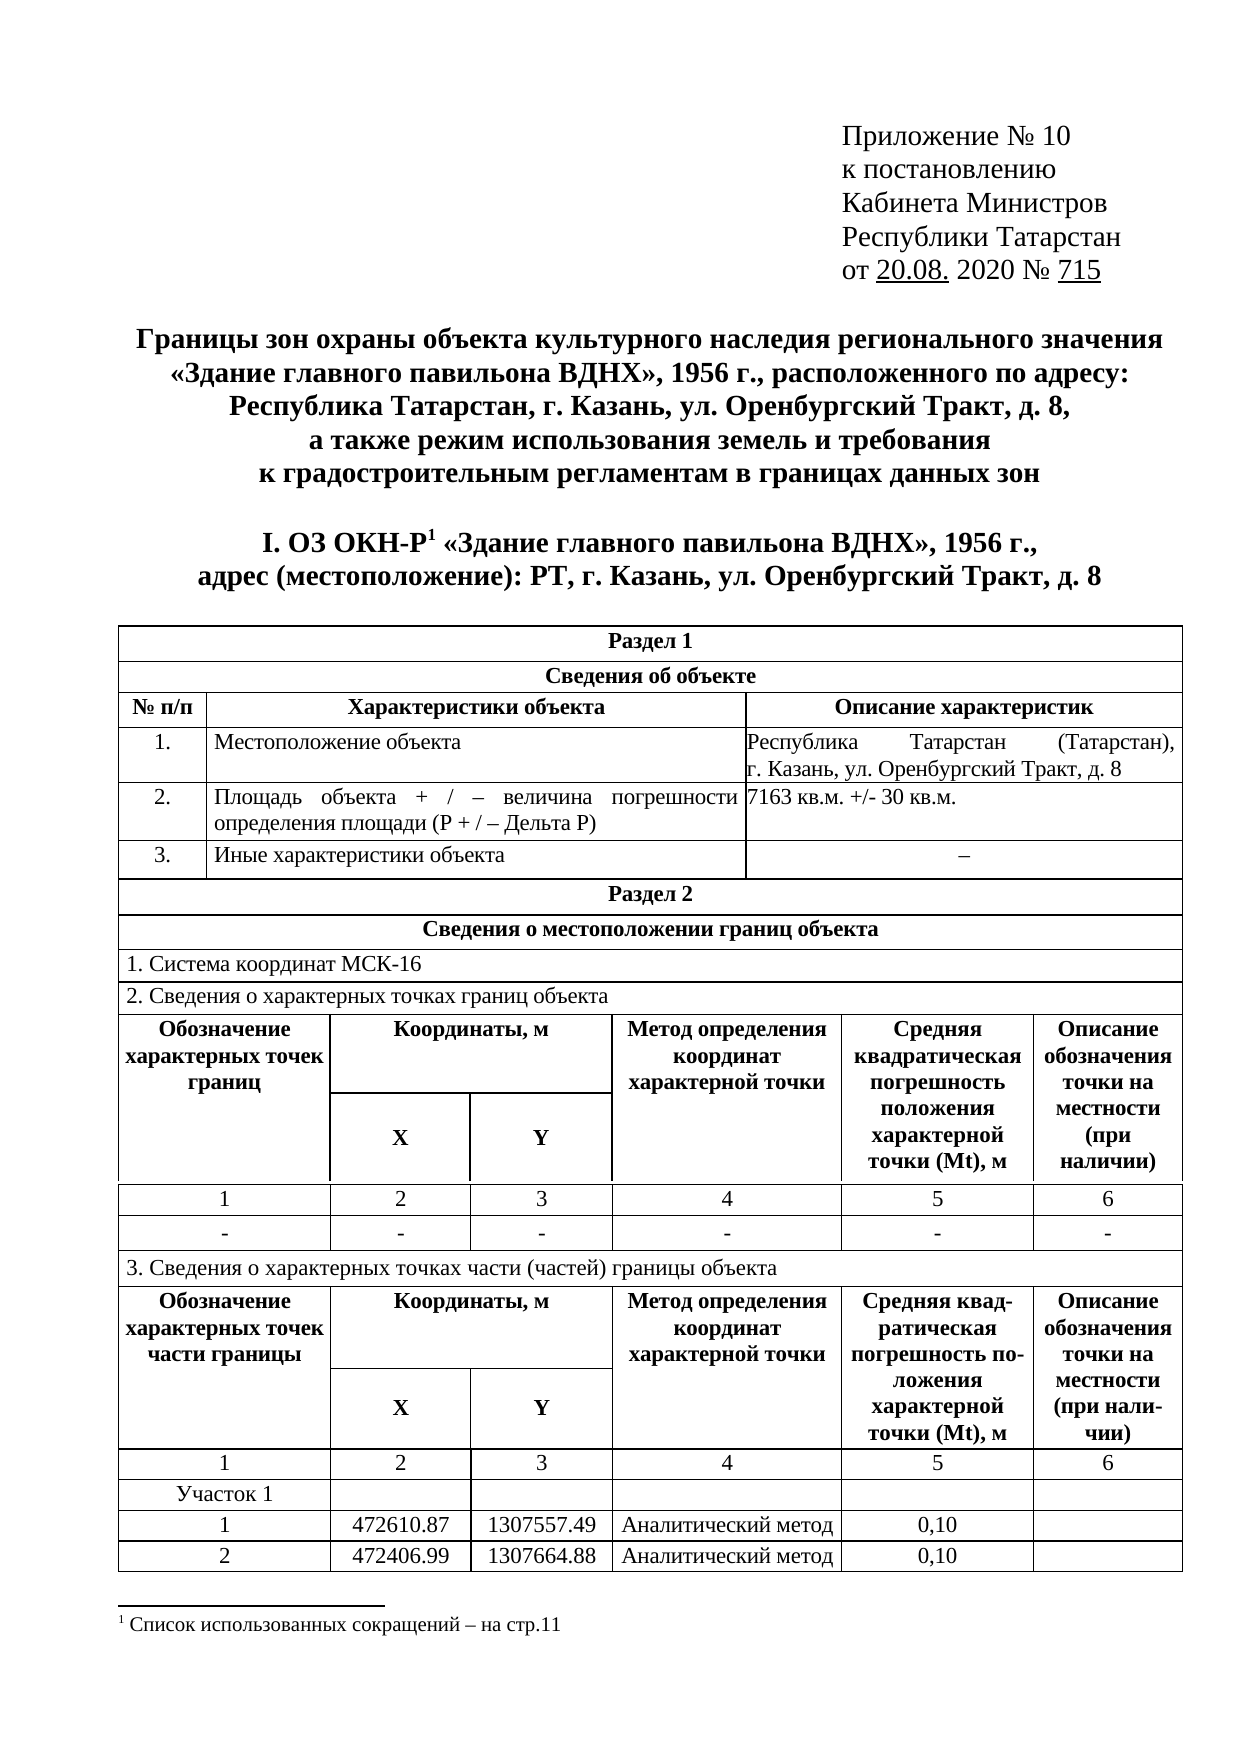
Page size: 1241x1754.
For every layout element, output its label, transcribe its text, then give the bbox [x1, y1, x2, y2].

table_cell Метод определения координат характерной точки [613, 1015, 841, 1181]
table_cell Площадь объекта + / – величина погрешности определения площади (Р + / – Дельта Р) [207, 783, 745, 839]
table_cell Y [471, 1094, 611, 1181]
table_cell [1034, 1511, 1182, 1540]
table_cell № п/п [119, 693, 206, 727]
table_cell Описание характеристик [747, 693, 1182, 727]
list I. ОЗ ОКН-Р «Здание главного павильона ВДНХ», 1956 г., [118, 525, 1181, 558]
table_cell [472, 1480, 612, 1509]
table_cell 1 [119, 1450, 330, 1479]
table_header Раздел 1 [119, 627, 1182, 661]
table_cell Описание обозначения точки на местности (при нали-чии) [1034, 1287, 1182, 1448]
table_header 3 [471, 1185, 612, 1215]
table_cell - [331, 1216, 470, 1250]
table_cell 2. [119, 783, 206, 839]
table_cell Республика Татарстан (Татарстан), г. Казань, ул. Оренбургский Тракт, д. 8 [747, 728, 1182, 782]
table_cell Средняя квадратическая погрешность положения характерной точки (Мt), м [842, 1015, 1033, 1181]
text Приложение № 10 [118, 118, 1181, 152]
table_cell 6 [1034, 1450, 1182, 1479]
table_cell 472610.87 [331, 1511, 470, 1540]
table_cell 3 [472, 1450, 612, 1479]
table_cell 0,10 [842, 1511, 1033, 1540]
table_cell - [613, 1216, 841, 1250]
text Кабинета Министров [118, 185, 1181, 219]
table_cell [1034, 1480, 1182, 1509]
table_header 4 [613, 1185, 841, 1215]
table_cell [842, 1480, 1033, 1509]
table_cell 1 [119, 1511, 330, 1540]
table_cell Участок 1 [119, 1480, 330, 1509]
table_cell – [747, 841, 1182, 878]
table_cell 2. Сведения о характерных точках границ объекта [119, 983, 1182, 1014]
table_cell Аналитический метод [613, 1511, 841, 1540]
table_cell Описание обозначения точки на местности (при наличии) [1034, 1015, 1182, 1181]
table_cell - [119, 1216, 330, 1250]
table_cell Метод определения координат характерной точки [613, 1287, 841, 1448]
list адрес (местоположение): РТ, г. Казань, ул. Оренбургский Тракт, д. 8 [118, 558, 1181, 592]
table_cell Средняя квад-ратическая погрешность по-ложения характерной точки (Мt), м [842, 1287, 1033, 1448]
table_cell 5 [842, 1450, 1033, 1479]
text к постановлению [118, 152, 1181, 185]
table_header 2 [331, 1185, 470, 1215]
text к градостроительным регламентам в границах данных зон [118, 456, 1181, 489]
table_header 6 [1034, 1185, 1182, 1215]
table_cell X [331, 1369, 470, 1448]
table_cell 2 [119, 1542, 330, 1571]
text а также режим использования земель и требования [118, 422, 1181, 456]
table_cell 1. Система координат МСК-16 [119, 950, 1182, 981]
table_header 1 [119, 1185, 330, 1215]
table_cell Характеристики объекта [207, 693, 745, 727]
table_cell [613, 1480, 841, 1509]
table_cell 3. [119, 841, 206, 878]
table_cell - [1034, 1216, 1182, 1250]
table_cell 2 [331, 1450, 470, 1479]
table_cell 7163 кв.м. +/- 30 кв.м. [747, 783, 1182, 839]
table_cell Координаты, м [331, 1015, 611, 1092]
table_cell Y [471, 1369, 612, 1448]
table_cell 3. Сведения о характерных точках части (частей) границы объекта [119, 1251, 1182, 1286]
table_cell Сведения об объекте [119, 662, 1182, 692]
table_cell Координаты, м [331, 1287, 612, 1368]
table_cell Раздел 2 [119, 880, 1182, 914]
table_cell - [842, 1216, 1033, 1250]
table_cell 0,10 [842, 1542, 1033, 1571]
table_cell 4 [613, 1450, 841, 1479]
table_cell Обозначение характерных точек границ [119, 1015, 329, 1181]
text Границы зон охраны объекта культурного наследия регионального значения «Здание главного павильона ВДНХ», 1956 г., расположенного по адресу: [118, 321, 1181, 388]
table_cell 1307557.49 [472, 1511, 612, 1540]
table_cell [331, 1480, 470, 1509]
table_cell Местоположение объекта [207, 728, 745, 782]
table_cell Иные характеристики объекта [207, 841, 745, 878]
table_cell Сведения о местоположении границ объекта [119, 916, 1182, 948]
text от 20.08. 2020 № 715 [118, 252, 1181, 286]
table_cell 472406.99 [331, 1542, 470, 1571]
text Республики Татарстан [118, 219, 1181, 252]
table_cell 1307664.88 [472, 1542, 612, 1571]
text Республика Татарстан, г. Казань, ул. Оренбургский Тракт, д. 8, [118, 388, 1181, 422]
table_cell [1034, 1542, 1182, 1571]
table_cell 1. [119, 728, 206, 782]
table_cell Аналитический метод [613, 1542, 841, 1571]
table_header 5 [842, 1185, 1033, 1215]
table_cell - [471, 1216, 612, 1250]
table_cell Обозначение характерных точек части границы [119, 1287, 330, 1448]
table_cell X [331, 1094, 469, 1181]
